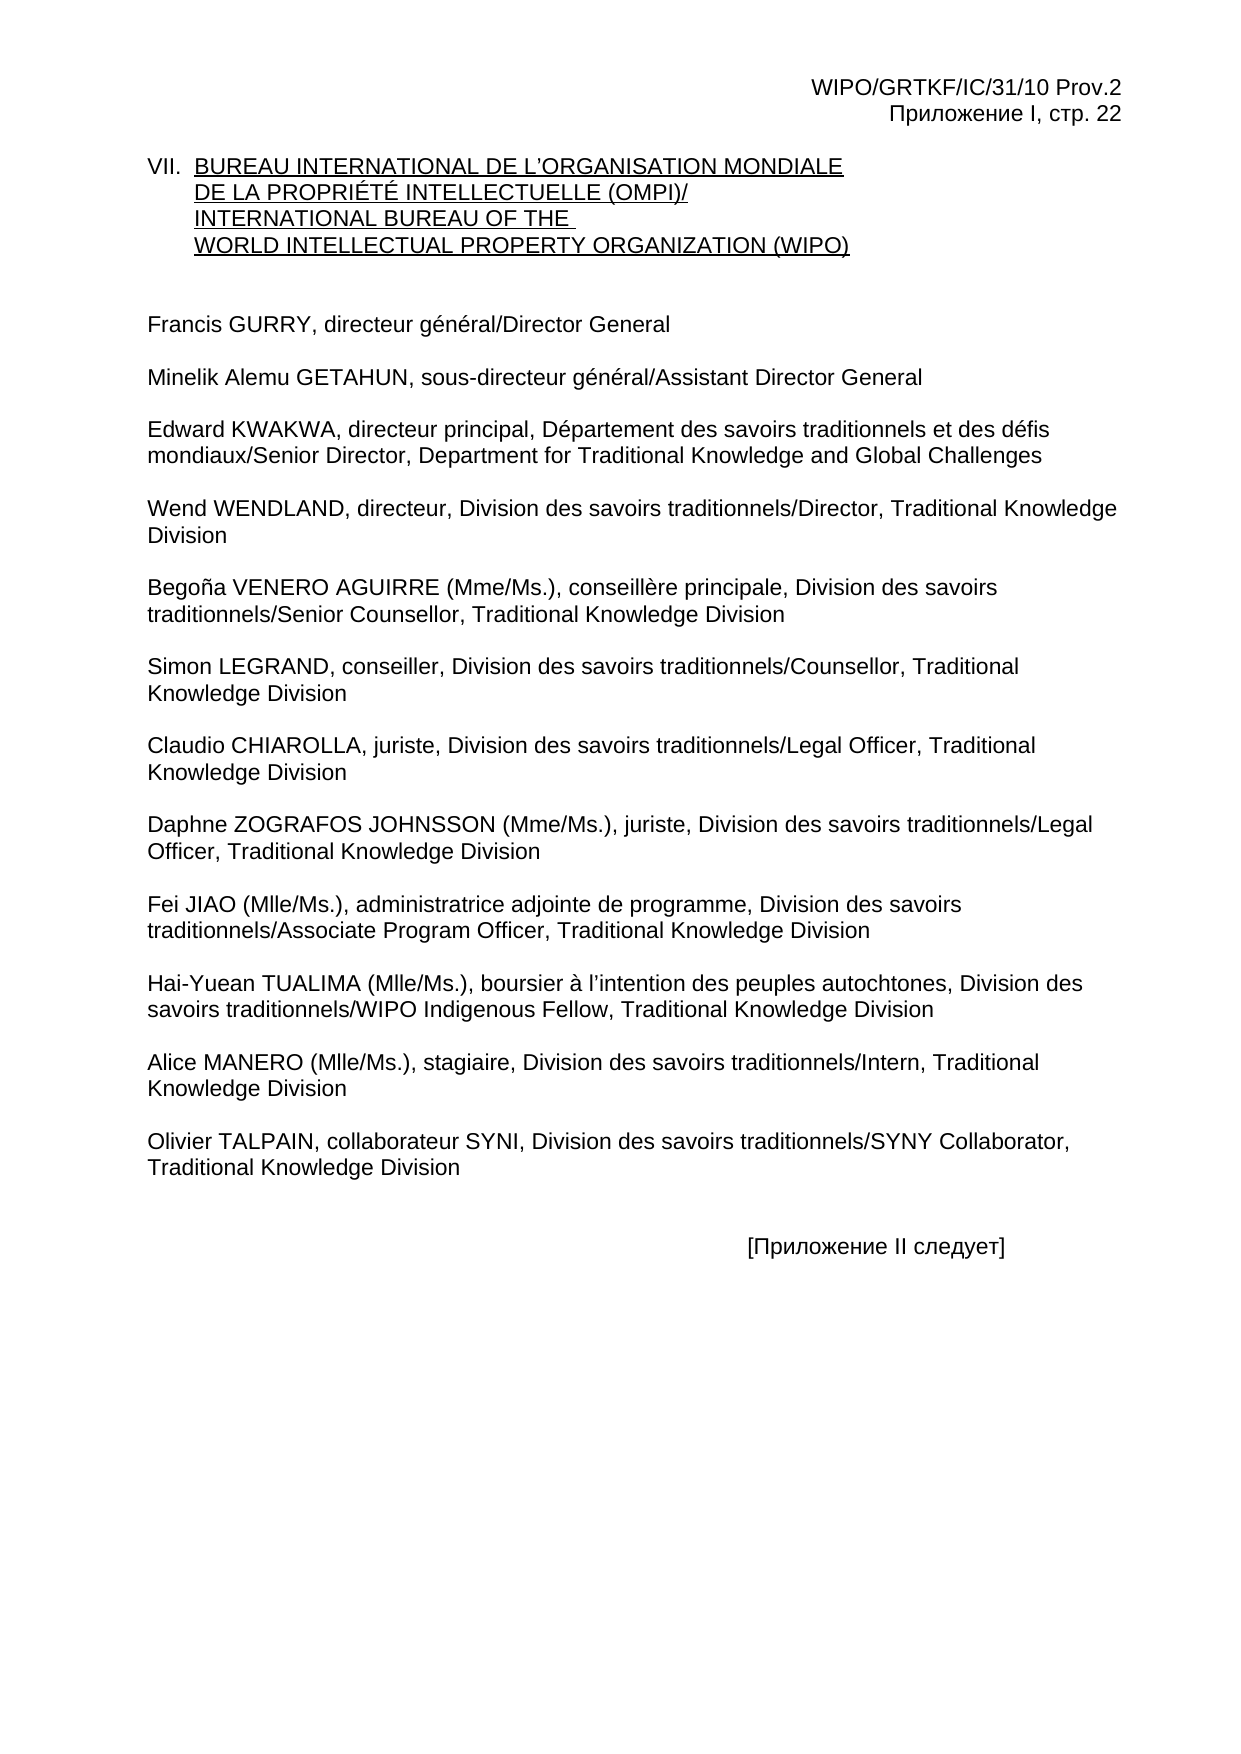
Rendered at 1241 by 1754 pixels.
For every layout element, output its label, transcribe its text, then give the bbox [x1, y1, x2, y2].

text Edward KWAKWA, directeur principal, Département des savoirs traditionnels et des défis mondiaux/Senior Director, Department for Traditional Knowledge and Global Challenges [147, 416, 1122, 469]
text Olivier TALPAIN, collaborateur SYNI, Division des savoirs traditionnels/SYNY Collaborator, Traditional Knowledge Division [147, 1128, 1122, 1180]
text Simon LEGRAND, conseiller, Division des savoirs traditionnels/Counsellor, Traditional Knowledge Division [147, 653, 1122, 706]
text Claudio CHIAROLLA, juriste, Division des savoirs traditionnels/Legal Officer, Traditional Knowledge Division [147, 732, 1122, 785]
text Begoña VENERO AGUIRRE (Mme/Ms.), conseillère principale, Division des savoirs traditionnels/Senior Counsellor, Traditional Knowledge Division [147, 574, 1122, 627]
text Daphne ZOGRAFOS JOHNSSON (Mme/Ms.), juriste, Division des savoirs traditionnels/Legal Officer, Traditional Knowledge Division [147, 811, 1122, 864]
text [Приложение II следует] [747, 1233, 1122, 1259]
text Alice MANERO (Mlle/Ms.), stagiaire, Division des savoirs traditionnels/Intern, Traditional Knowledge Division [147, 1049, 1122, 1101]
text Minelik Alemu GETAHUN, sous-directeur général/Assistant Director General [147, 363, 1122, 390]
text Fei JIAO (Mlle/Ms.), administratrice adjointe de programme, Division des savoirs traditionnels/Associate Program Officer, Traditional Knowledge Division [147, 891, 1122, 943]
text VII. BUREAU INTERNATIONAL DE L’ORGANISATION MONDIALE DE LA PROPRIÉTÉ INTELLECTUELLE (OMPI)/ INTERNATIONAL BUREAU OF THE WORLD INTELLECTUAL PROPERTY ORGANIZATION (WIPO) [147, 153, 1122, 258]
text Hai-Yuean TUALIMA (Mlle/Ms.), boursier à l’intention des peuples autochtones, Division des savoirs traditionnels/WIPO Indigenous Fellow, Traditional Knowledge Division [147, 969, 1122, 1022]
text Francis GURRY, directeur général/Director General [147, 311, 1122, 337]
text Wend WENDLAND, directeur, Division des savoirs traditionnels/Director, Traditional Knowledge Division [147, 495, 1122, 548]
